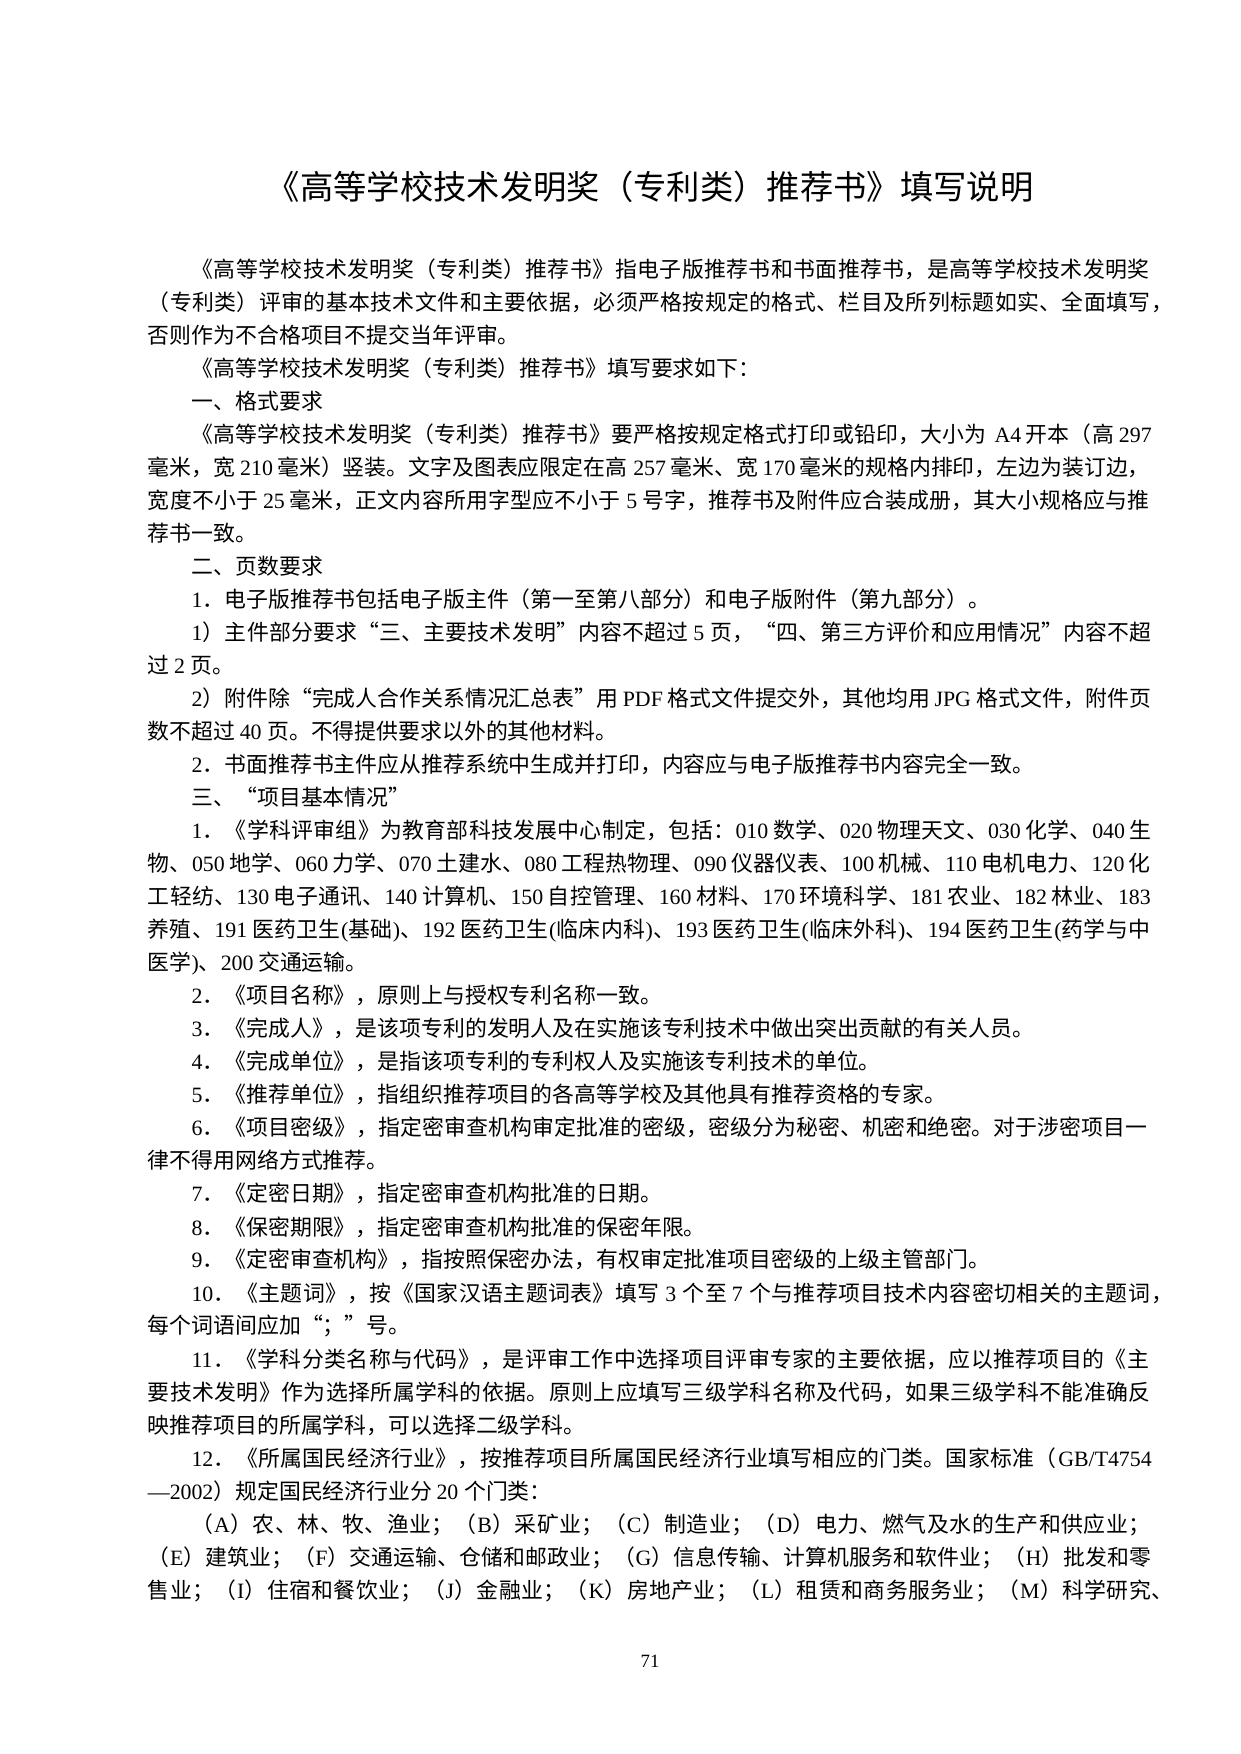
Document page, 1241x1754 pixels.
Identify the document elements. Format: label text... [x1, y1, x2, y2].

text 一、格式要求 [148, 383, 1152, 416]
text 3．《完成人》，是该项专利的发明人及在实施该专利技术中做出突出贡献的有关人员。 [148, 1011, 1152, 1044]
text 1．《学科评审组》为教育部科技发展中心制定，包括：010数学、020物理天文、030化学、040生物、050地学、060力学、070土建水、080工程热物理、090仪器仪表、100机械、110电机电力、120化工轻纺、130电子通讯、140计算机、150自控管理、160材料、170环境科学、181农业、182林业、183养殖、191医药卫生(基础)、192医药卫生(临床内科)、193医药卫生(临床外科)、194医药卫生(药学与中医学)、200交通运输。 [148, 813, 1152, 978]
text 10．《主题词》，按《国家汉语主题词表》填写3 个至7 个与推荐项目技术内容密切相关的主题词，每个词语间应加“；”号。 [148, 1275, 1152, 1341]
text 三、“项目基本情况” [148, 779, 1152, 813]
text 《高等学校技术发明奖（专利类）推荐书》填写要求如下： [148, 350, 1152, 383]
text 2）附件除“完成人合作关系情况汇总表”用PDF格式文件提交外，其他均用JPG 格式文件，附件页数不超过40 页。不得提供要求以外的其他材料。 [148, 681, 1152, 747]
text 2．书面推荐书主件应从推荐系统中生成并打印，内容应与电子版推荐书内容完全一致。 [148, 747, 1152, 779]
text 二、页数要求 [148, 548, 1152, 581]
text 8．《保密期限》，指定密审查机构批准的保密年限。 [148, 1209, 1152, 1242]
text 2．《项目名称》，原则上与授权专利名称一致。 [148, 978, 1152, 1011]
text 4．《完成单位》，是指该项专利的专利权人及实施该专利技术的单位。 [148, 1044, 1152, 1077]
text 5．《推荐单位》，指组织推荐项目的各高等学校及其他具有推荐资格的专家。 [148, 1077, 1152, 1110]
text 12．《所属国民经济行业》，按推荐项目所属国民经济行业填写相应的门类。国家标准（GB/T4754—2002）规定国民经济行业分20 个门类： [148, 1440, 1152, 1506]
text 《高等学校技术发明奖（专利类）推荐书》要严格按规定格式打印或铅印，大小为A4开本（高297毫米，宽210毫米）竖装。文字及图表应限定在高257毫米、宽170毫米的规格内排印，左边为装订边，宽度不小于25毫米，正文内容所用字型应不小于5号字，推荐书及附件应合装成册，其大小规格应与推荐书一致。 [148, 416, 1152, 548]
text 6．《项目密级》，指定密审查机构审定批准的密级，密级分为秘密、机密和绝密。对于涉密项目一律不得用网络方式推荐。 [148, 1110, 1152, 1176]
subtitle 《高等学校技术发明奖（专利类）推荐书》填写说明 [148, 152, 1152, 218]
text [148, 1506, 1152, 1605]
text 7．《定密日期》，指定密审查机构批准的日期。 [148, 1176, 1152, 1209]
text 9．《定密审查机构》，指按照保密办法，有权审定批准项目密级的上级主管部门。 [148, 1242, 1152, 1275]
text 1．电子版推荐书包括电子版主件（第一至第八部分）和电子版附件（第九部分）。 [148, 581, 1152, 614]
text 11．《学科分类名称与代码》，是评审工作中选择项目评审专家的主要依据，应以推荐项目的《主要技术发明》作为选择所属学科的依据。原则上应填写三级学科名称及代码，如果三级学科不能准确反映推荐项目的所属学科，可以选择二级学科。 [148, 1341, 1152, 1440]
text 《高等学校技术发明奖（专利类）推荐书》指电子版推荐书和书面推荐书，是高等学校技术发明奖（专利类）评审的基本技术文件和主要依据，必须严格按规定的格式、栏目及所列标题如实、全面填写，否则作为不合格项目不提交当年评审。 [148, 251, 1152, 350]
text 1）主件部分要求“三、主要技术发明”内容不超过5 页，“四、第三方评价和应用情况”内容不超过2 页。 [148, 614, 1152, 681]
